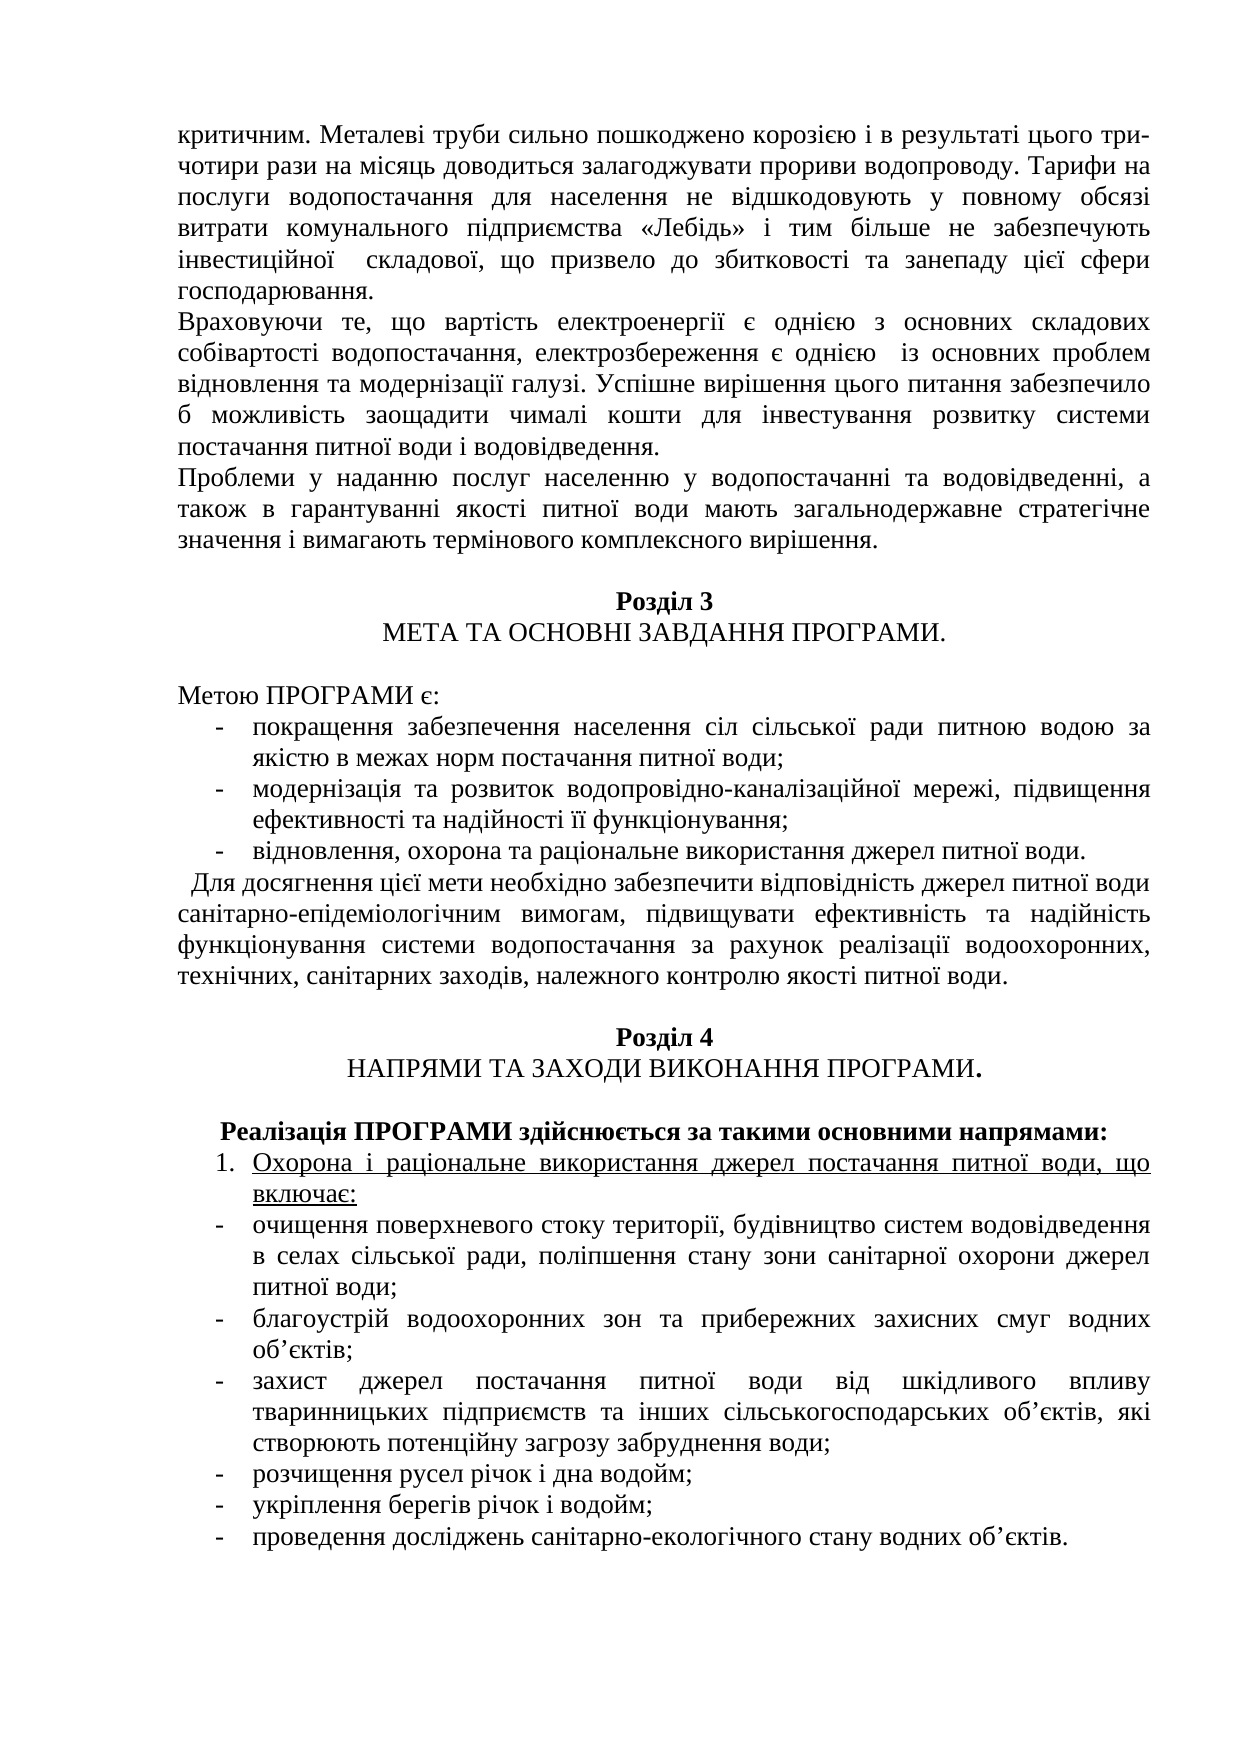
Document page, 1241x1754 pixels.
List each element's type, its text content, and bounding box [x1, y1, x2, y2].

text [177, 118, 1152, 305]
text МЕТА ТА ОСНОВНІ ЗАВДАННЯ ПРОГРАМИ. [177, 616, 1152, 648]
list Охорона і раціональне використання джерел постачання питної води, що включає: [215, 1146, 1152, 1208]
text Реалізація ПРОГРАМИ здійснюється за такими основними напрямами: [177, 1115, 1152, 1146]
list благоустрій водоохоронних зон та прибережних захисних смуг водних об’єктів; [215, 1302, 1152, 1364]
text Для досягнення цієї мети необхідно забезпечити відповідність джерел питної води санітарно-епідеміологічним вимогам, підвищувати ефективність та надійність функціонування системи водопостачання за рахунок реалізації водоохоронних, технічних, санітарних заходів, належного контролю якості питної води. [177, 866, 1152, 990]
list очищення поверхневого стоку території, будівництво систем водовідведення в селах сільської ради, поліпшення стану зони санітарної охорони джерел питної води; [215, 1208, 1152, 1302]
text Враховуючи те, що вартість електроенергії є однією з основних складових собівартості водопостачання, електрозбереження є однією із основних проблем відновлення та модернізації галузі. Успішне вирішення цього питання забезпечило б можливість заощадити чималі кошти для інвестування розвитку системи постачання питної води і водовідведення. [177, 305, 1152, 461]
text Розділ 4 [177, 1021, 1152, 1052]
text Проблеми у наданню послуг населенню у водопостачанні та водовідведенні, а також в гарантуванні якості питної води мають загальнодержавне стратегічне значення і вимагають термінового комплексного вирішення. [177, 461, 1152, 554]
list модернізація та розвиток водопровідно-каналізаційної мережі, підвищення ефективності та надійності її функціонування; [215, 772, 1152, 834]
text Розділ 3 [177, 585, 1152, 616]
list захист джерел постачання питної води від шкідливого впливу тваринницьких підприємств та інших сільськогосподарських об’єктів, які створюють потенційну загрозу забруднення води; [215, 1364, 1152, 1457]
text НАПРЯМИ ТА ЗАХОДИ ВИКОНАННЯ ПРОГРАМИ. [177, 1052, 1152, 1084]
list укріплення берегів річок і водойм; [215, 1488, 1152, 1520]
list проведення досліджень санітарно-екологічного стану водних об’єктів. [215, 1520, 1152, 1551]
list відновлення, охорона та раціональне використання джерел питної води. [215, 834, 1152, 866]
text Метою ПРОГРАМИ є: [177, 679, 1152, 710]
list розчищення русел річок і дна водойм; [215, 1457, 1152, 1488]
list покращення забезпечення населення сіл сільської ради питною водою за якістю в межах норм постачання питної води; [215, 710, 1152, 772]
